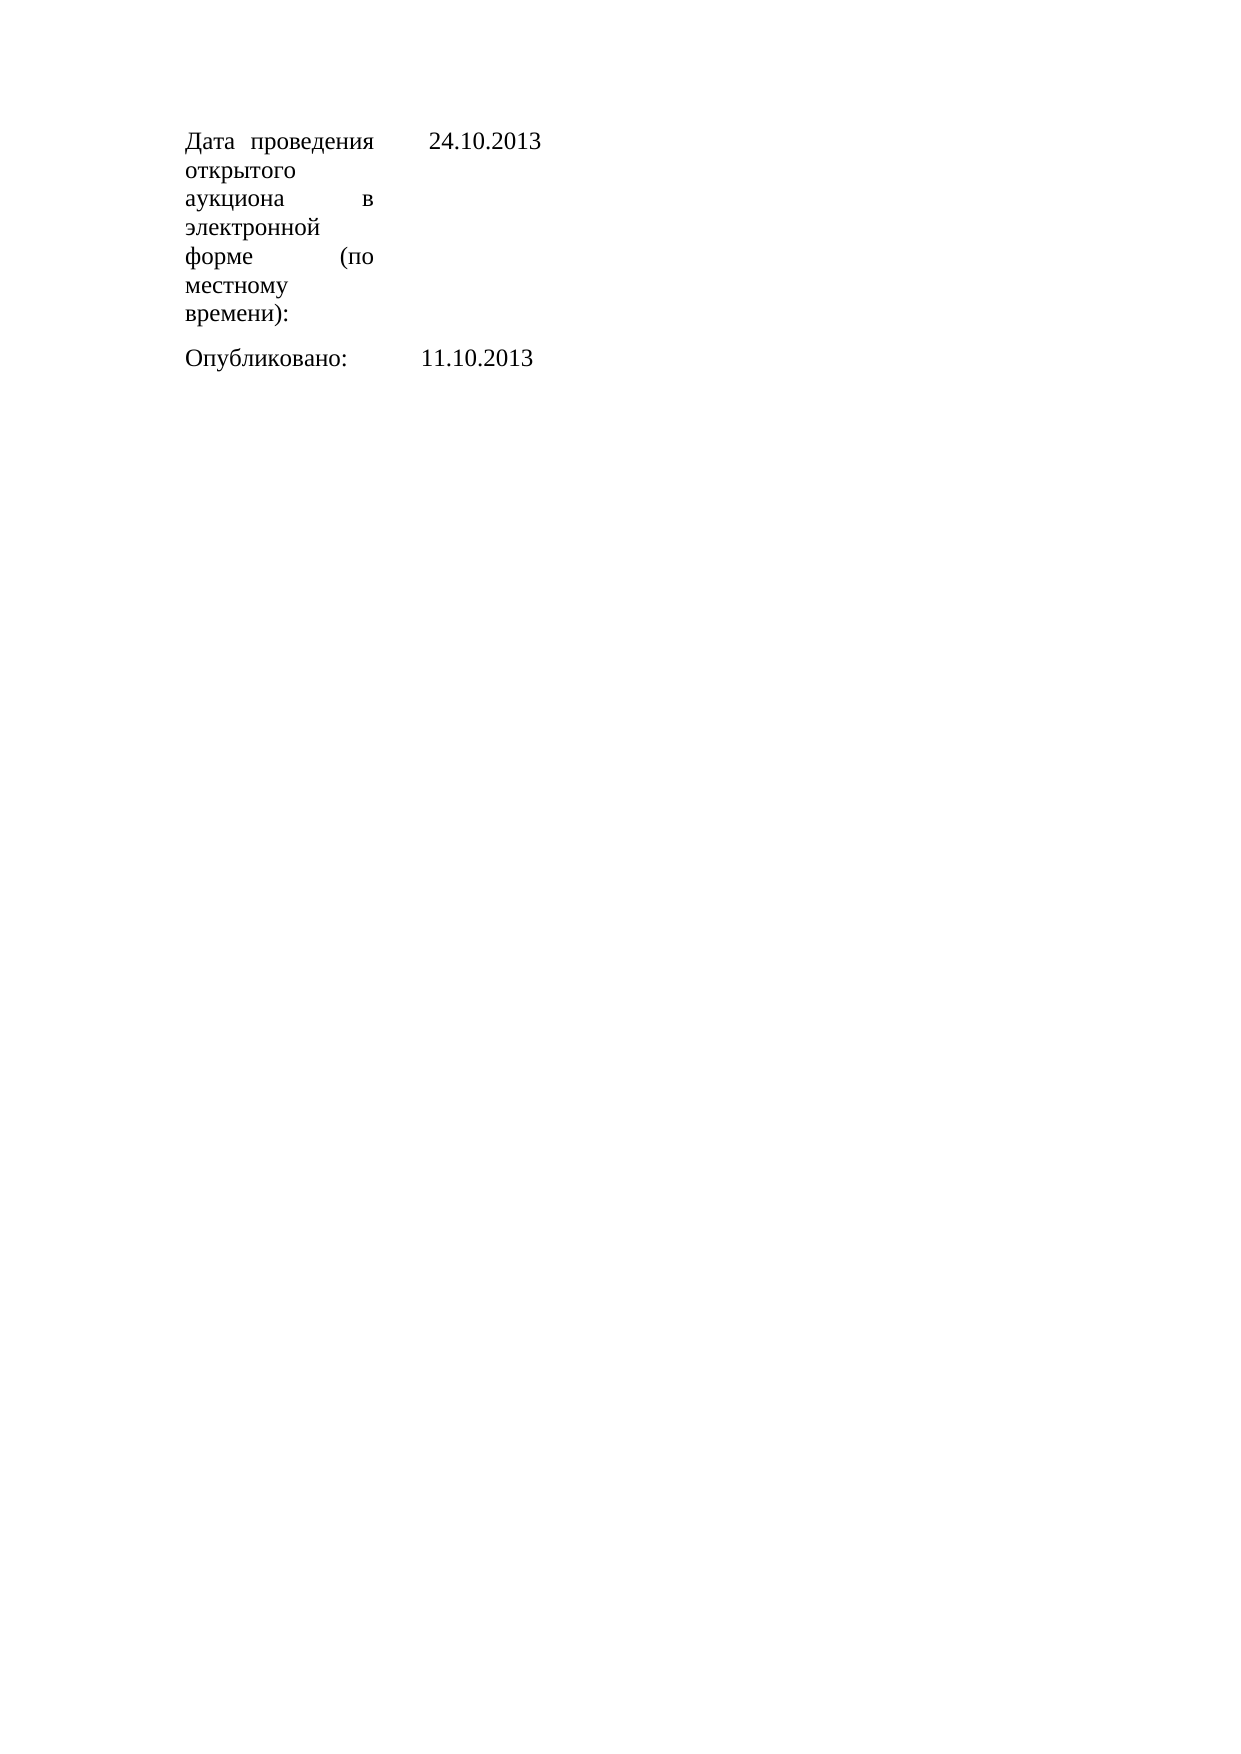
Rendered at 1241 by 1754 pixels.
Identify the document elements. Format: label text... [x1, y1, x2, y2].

table_cell 24.10.2013 [421, 118, 1152, 335]
table_cell Дата проведения открытого аукциона в электронной форме (по местному времени): [177, 118, 421, 335]
table_header Опубликовано: [177, 335, 421, 379]
table_header 11.10.2013 [421, 335, 1152, 379]
